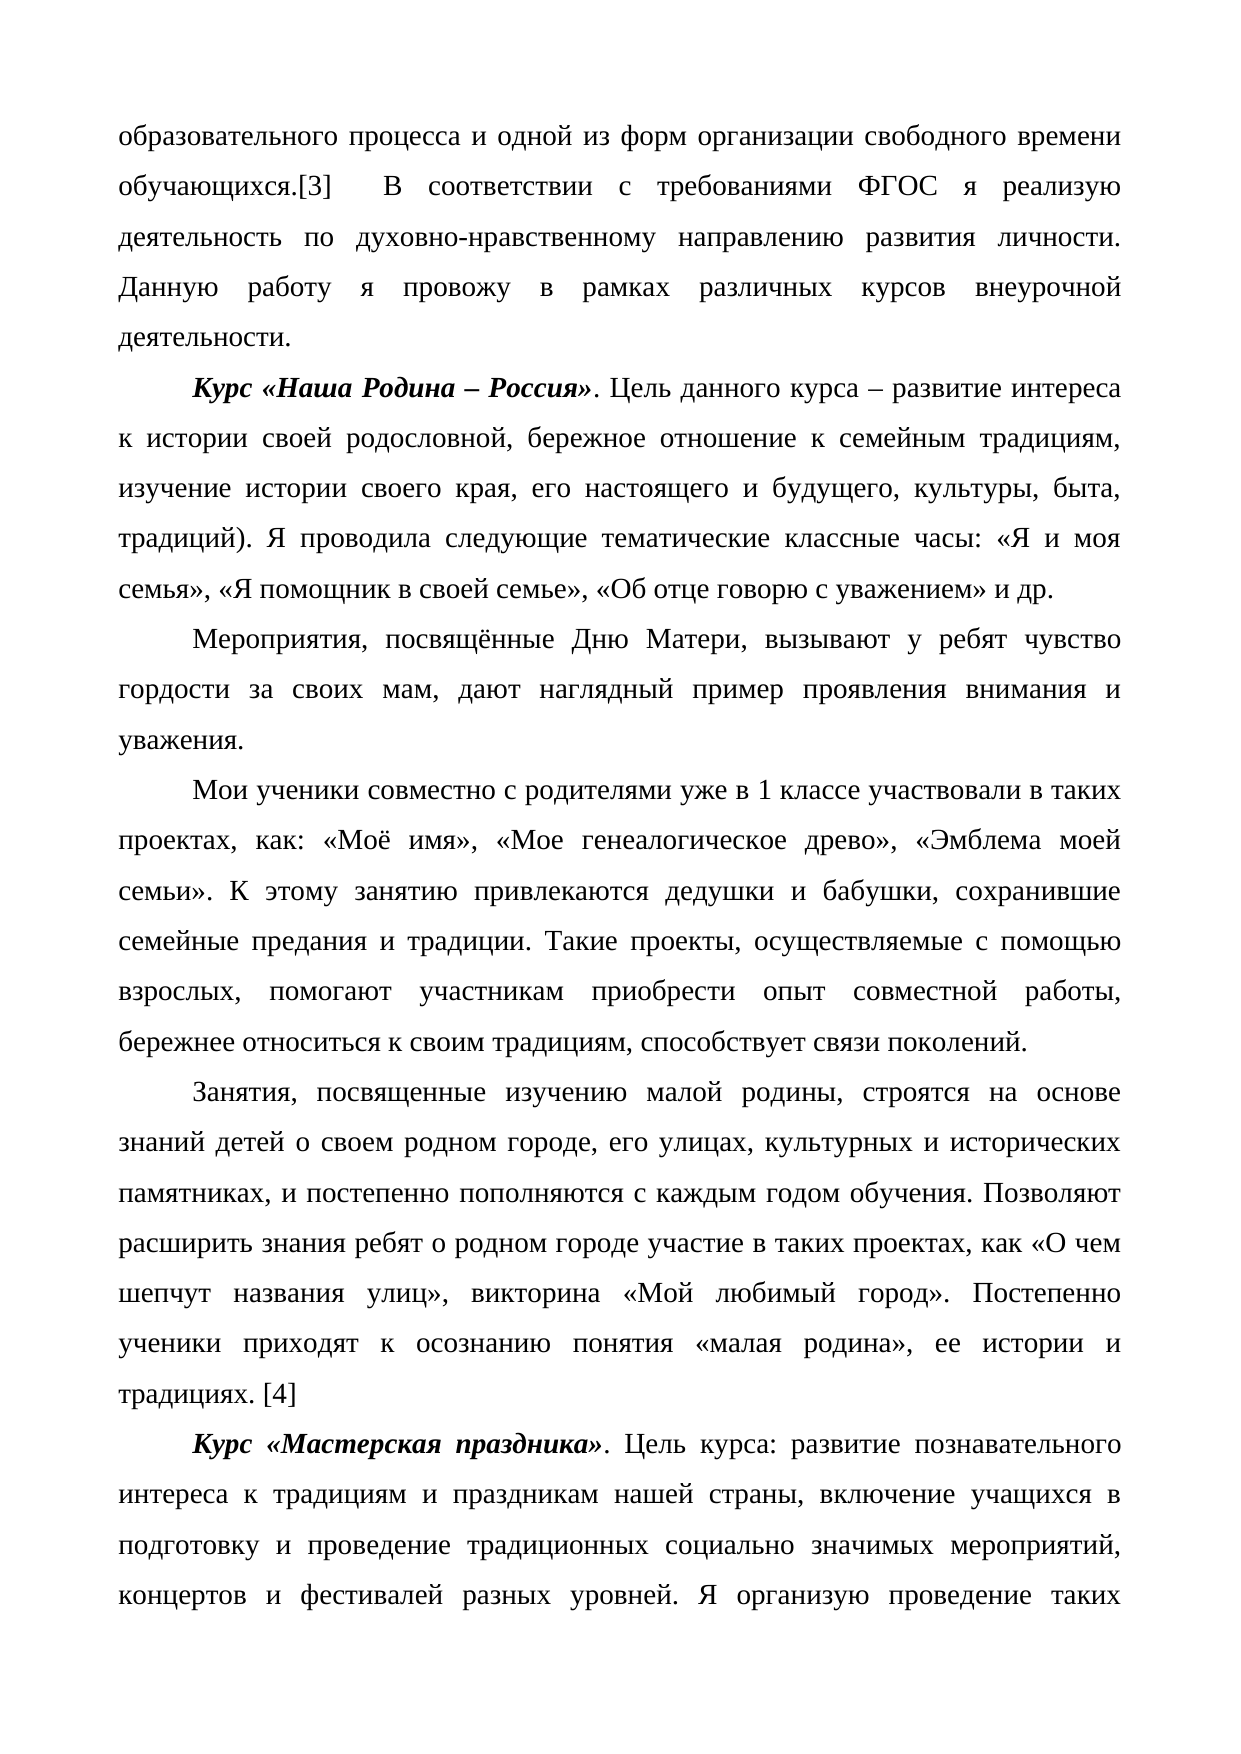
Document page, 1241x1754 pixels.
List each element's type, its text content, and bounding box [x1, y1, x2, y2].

text Занятия, посвященные изучению малой родины, строятся на основе знаний детей о своем родном городе, его улицах, культурных и исторических памятниках, и постепенно пополняются с каждым годом обучения. Позволяют расширить знания ребят о родном городе участие в таких проектах, как «О чем шепчут названия улиц», викторина «Мой любимый город». Постепенно ученики приходят к осознанию понятия «малая родина», ее истории и традициях. [4] [118, 1074, 1122, 1409]
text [118, 118, 1122, 353]
text Мои ученики совместно с родителями уже в 1 классе участвовали в таких проектах, как: «Моё имя», «Мое генеалогическое древо», «Эмблема моей семьи». К этому занятию привлекаются дедушки и бабушки, сохранившие семейные предания и традиции. Такие проекты, осуществляемые с помощью взрослых, помогают участникам приобрести опыт совместной работы, бережнее относиться к своим традициям, способствует связи поколений. [118, 772, 1122, 1057]
text Курс «Наша Родина – Россия». Цель данного курса – развитие интереса к истории своей родословной, бережное отношение к семейным традициям, изучение истории своего края, его настоящего и будущего, культуры, быта, традиций). Я проводила следующие тематические классные часы: «Я и моя семья», «Я помощник в своей семье», «Об отце говорю с уважением» и др. [118, 370, 1122, 604]
text Мероприятия, посвящённые Дню Матери, вызывают у ребят чувство гордости за своих мам, дают наглядный пример проявления внимания и уважения. [118, 621, 1122, 755]
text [118, 1426, 1122, 1611]
